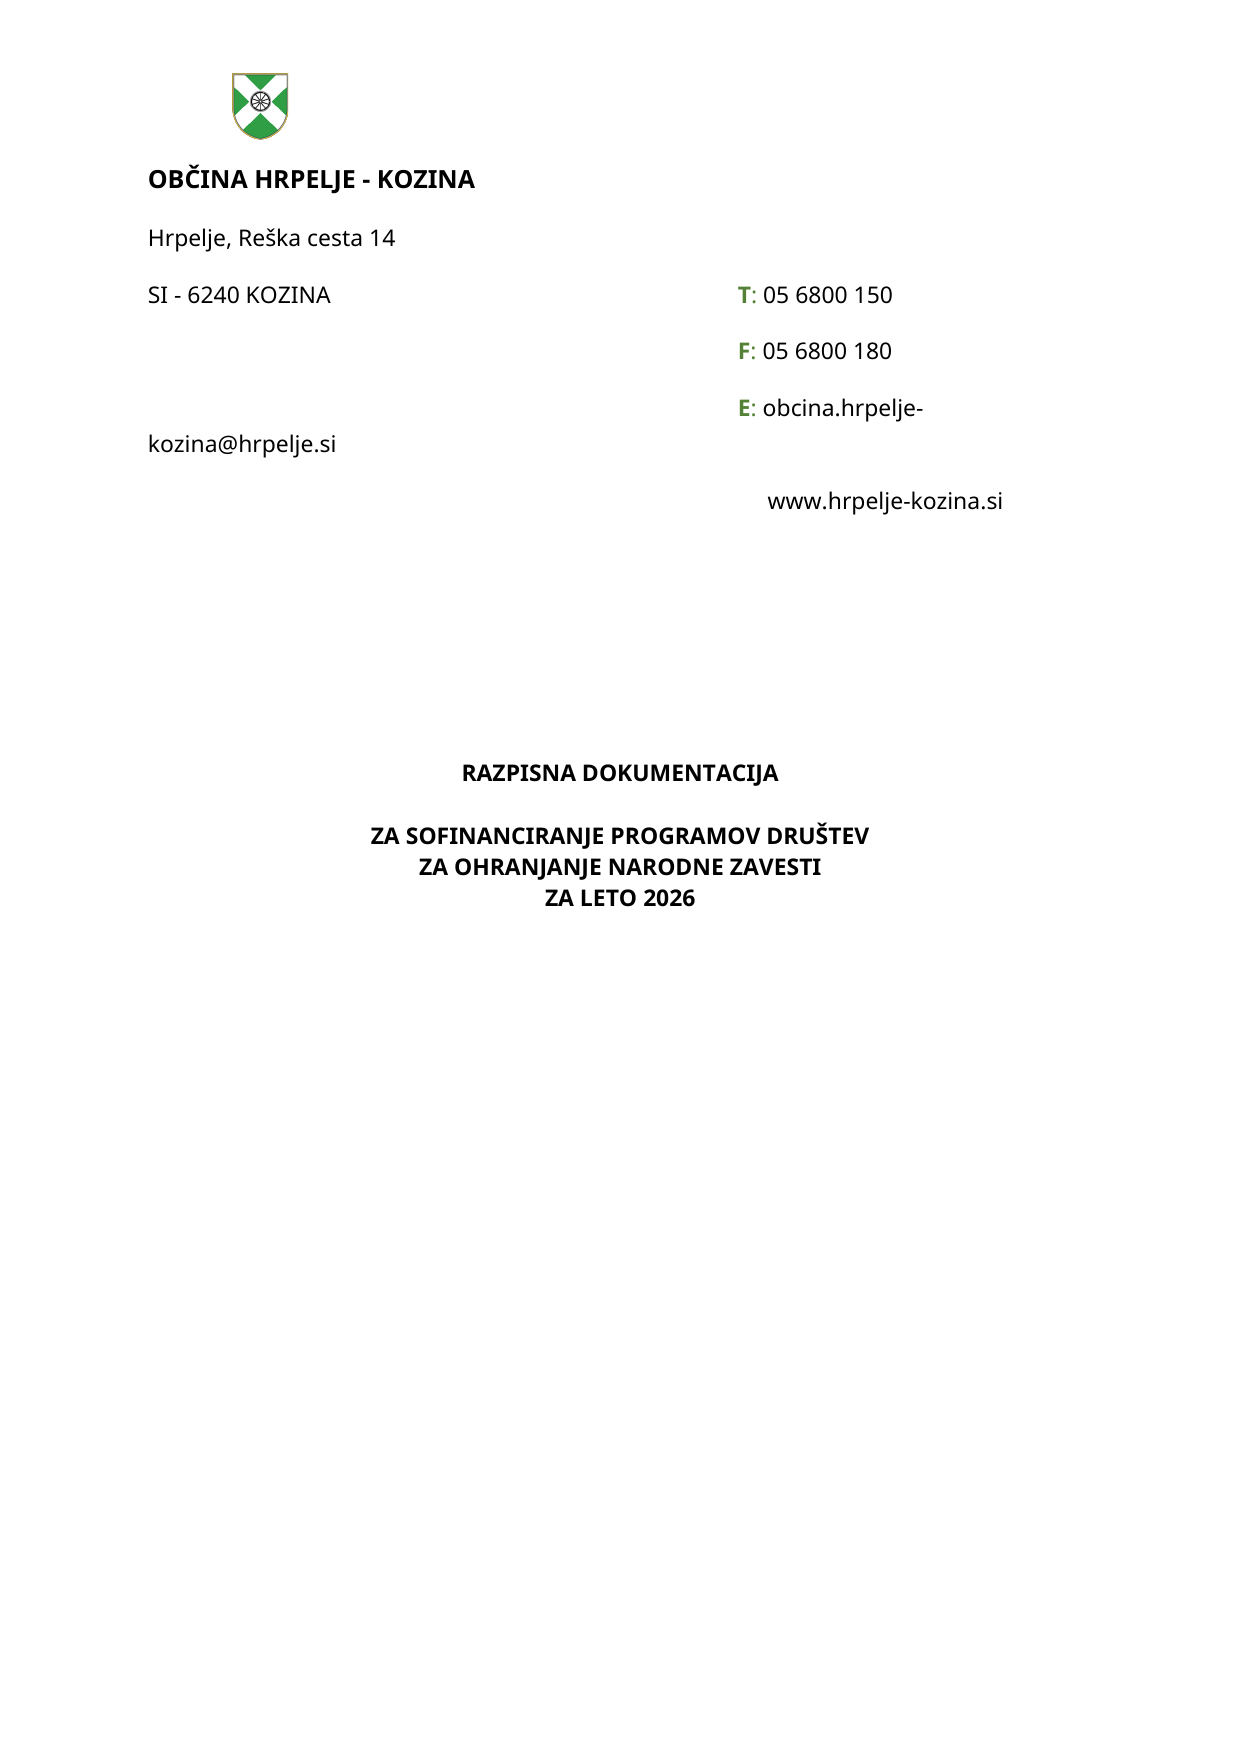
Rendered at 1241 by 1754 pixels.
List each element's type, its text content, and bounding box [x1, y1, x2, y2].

text ZA OHRANJANJE NARODNE ZAVESTI [148, 851, 1093, 882]
text RAZPISNA DOKUMENTACIJA [148, 757, 1093, 788]
text ZA SOFINANCIRANJE PROGRAMOV DRUŠTEV [148, 819, 1093, 851]
picture [232, 73, 289, 140]
text ZA LETO 2026 [148, 882, 1093, 913]
